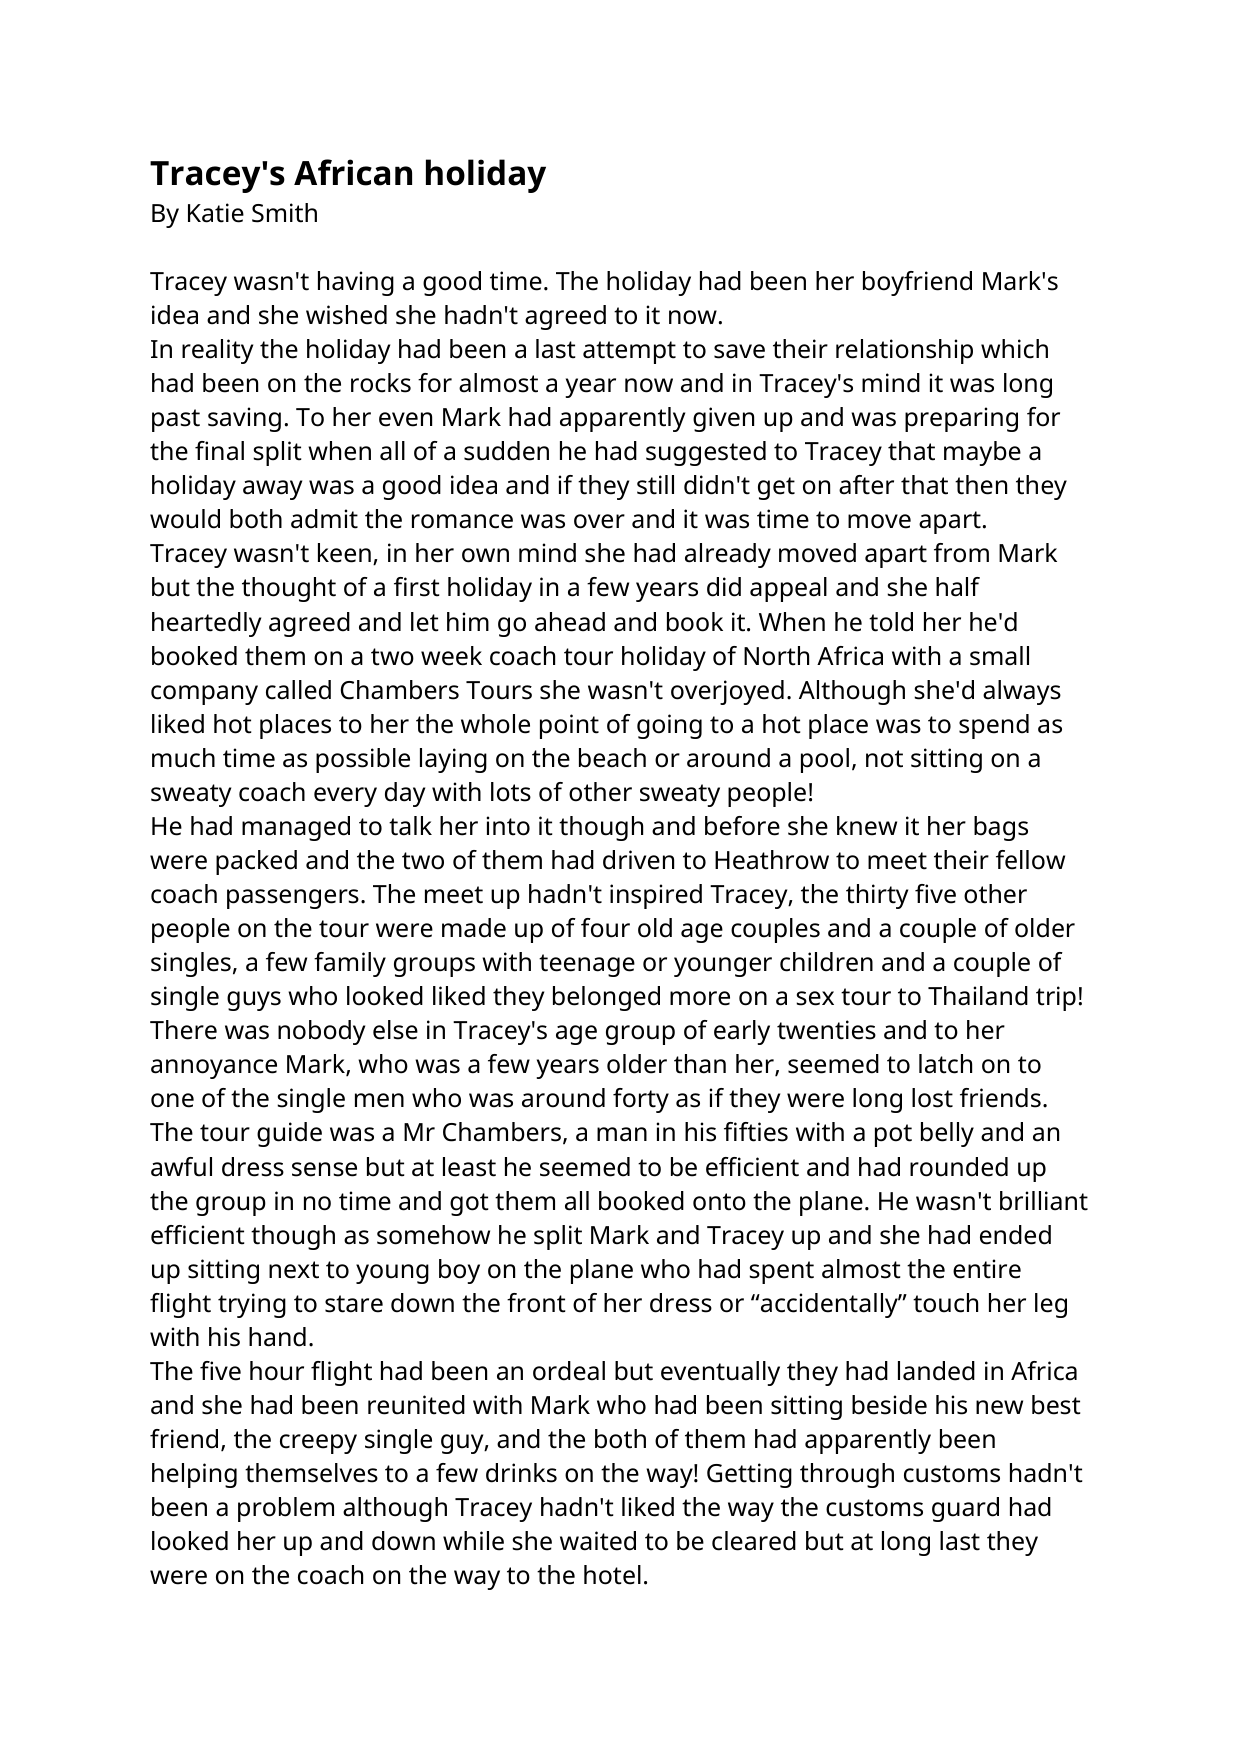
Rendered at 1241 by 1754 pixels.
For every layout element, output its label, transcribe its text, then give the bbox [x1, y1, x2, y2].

text The tour guide was a Mr Chambers, a man in his fifties with a pot belly and an awful dress sense but at least he seemed to be efficient and had rounded up the group in no time and got them all booked onto the plane. He wasn't brilliant efficient though as somehow he split Mark and Tracey up and she had ended up sitting next to young boy on the plane who had spent almost the entire flight trying to stare down the front of her dress or “accidentally” touch her leg with his hand. [150, 1115, 1090, 1353]
text The five hour flight had been an ordeal but eventually they had landed in Africa and she had been reunited with Mark who had been sitting beside his new best friend, the creepy single guy, and the both of them had apparently been helping themselves to a few drinks on the way! Getting through customs hadn't been a problem although Tracey hadn't liked the way the customs guard had looked her up and down while she waited to be cleared but at long last they were on the coach on the way to the hotel. [150, 1353, 1090, 1592]
text Tracey wasn't keen, in her own mind she had already moved apart from Mark but the thought of a first holiday in a few years did appeal and she half heartedly agreed and let him go ahead and book it. When he told her he'd booked them on a two week coach tour holiday of North Africa with a small company called Chambers Tours she wasn't overjoyed. Although she'd always liked hot places to her the whole point of going to a hot place was to spend as much time as possible laying on the beach or around a pool, not sitting on a sweaty coach every day with lots of other sweaty people! [150, 536, 1090, 808]
text Tracey's African holiday By Katie Smith [150, 150, 1090, 229]
text In reality the holiday had been a last attempt to save their relationship which had been on the rocks for almost a year now and in Tracey's mind it was long past saving. To her even Mark had apparently given up and was preparing for the final split when all of a sudden he had suggested to Tracey that maybe a holiday away was a good idea and if they still didn't get on after that then they would both admit the romance was over and it was time to move apart. [150, 332, 1090, 536]
text He had managed to talk her into it though and before she knew it her bags were packed and the two of them had driven to Heathrow to meet their fellow coach passengers. The meet up hadn't inspired Tracey, the thirty five other people on the tour were made up of four old age couples and a couple of older singles, a few family groups with teenage or younger children and a couple of single guys who looked liked they belonged more on a sex tour to Thailand trip! There was nobody else in Tracey's age group of early twenties and to her annoyance Mark, who was a few years older than her, seemed to latch on to one of the single men who was around forty as if they were long lost friends. [150, 808, 1090, 1115]
text Tracey wasn't having a good time. The holiday had been her boyfriend Mark's idea and she wished she hadn't agreed to it now. [150, 263, 1090, 332]
